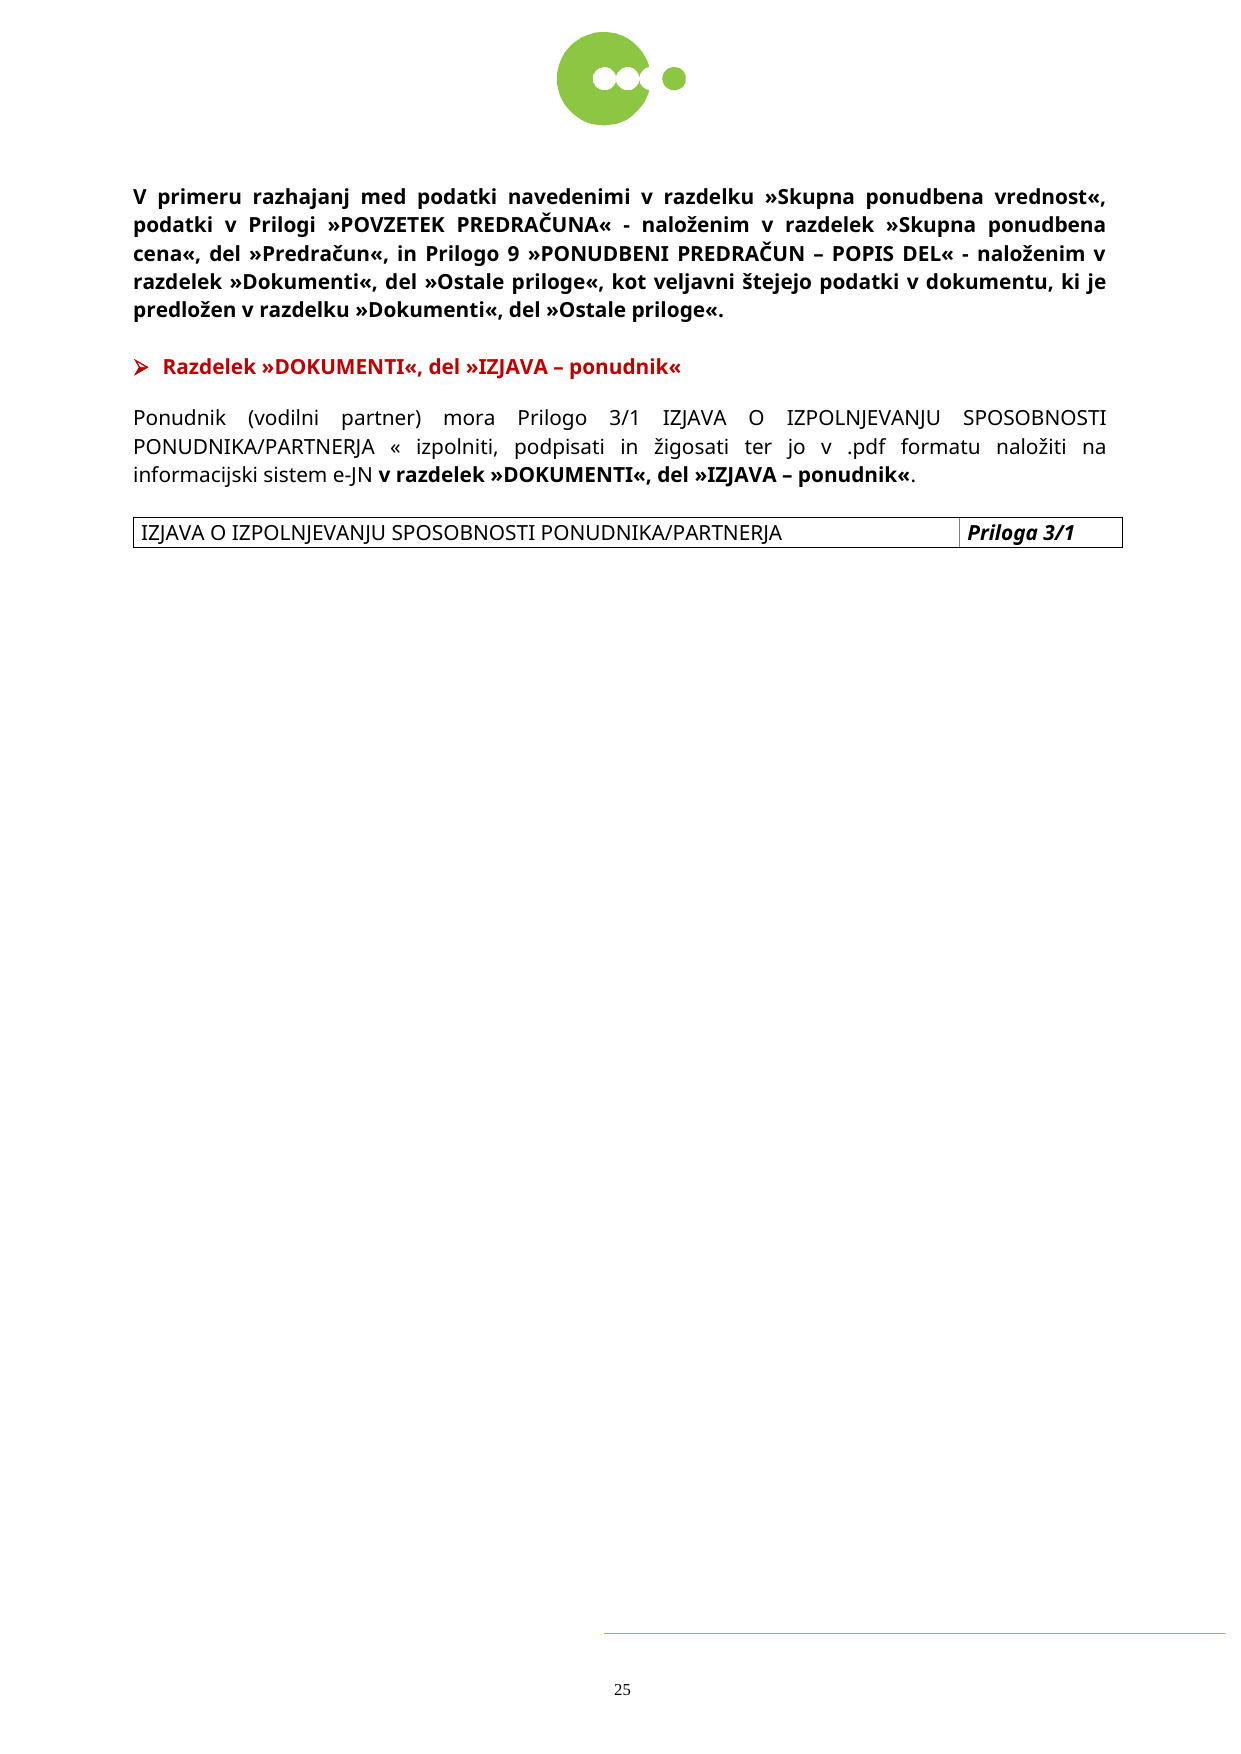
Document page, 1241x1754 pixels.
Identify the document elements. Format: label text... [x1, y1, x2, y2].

list Razdelek »DOKUMENTI«, del »IZJAVA – ponudnik« [133, 352, 1107, 381]
table_header IZJAVA O IZPOLNJEVANJU SPOSOBNOSTI PONUDNIKA/PARTNERJA [134, 518, 959, 547]
text Ponudnik (vodilni partner) mora Prilogo 3/1 IZJAVA O IZPOLNJEVANJU SPOSOBNOSTI PONUDNIKA/PARTNERJA « izpolniti, podpisati in žigosati ter jo v .pdf formatu naložiti na informacijski sistem e-JN v razdelek »DOKUMENTI«, del »IZJAVA – ponudnik«. [133, 403, 1107, 489]
text V primeru razhajanj med podatki navedenimi v razdelku »Skupna ponudbena vrednost«, podatki v Prilogi »POVZETEK PREDRAČUNA« - naloženim v razdelek »Skupna ponudbena cena«, del »Predračun«, in Prilogo 9 »PONUDBENI PREDRAČUN – POPIS DEL« - naloženim v razdelek »Dokumenti«, del »Ostale priloge«, kot veljavni štejejo podatki v dokumentu, ki je predložen v razdelku »Dokumenti«, del »Ostale priloge«. [133, 182, 1107, 324]
table_header Priloga 3/1 [960, 518, 1122, 547]
